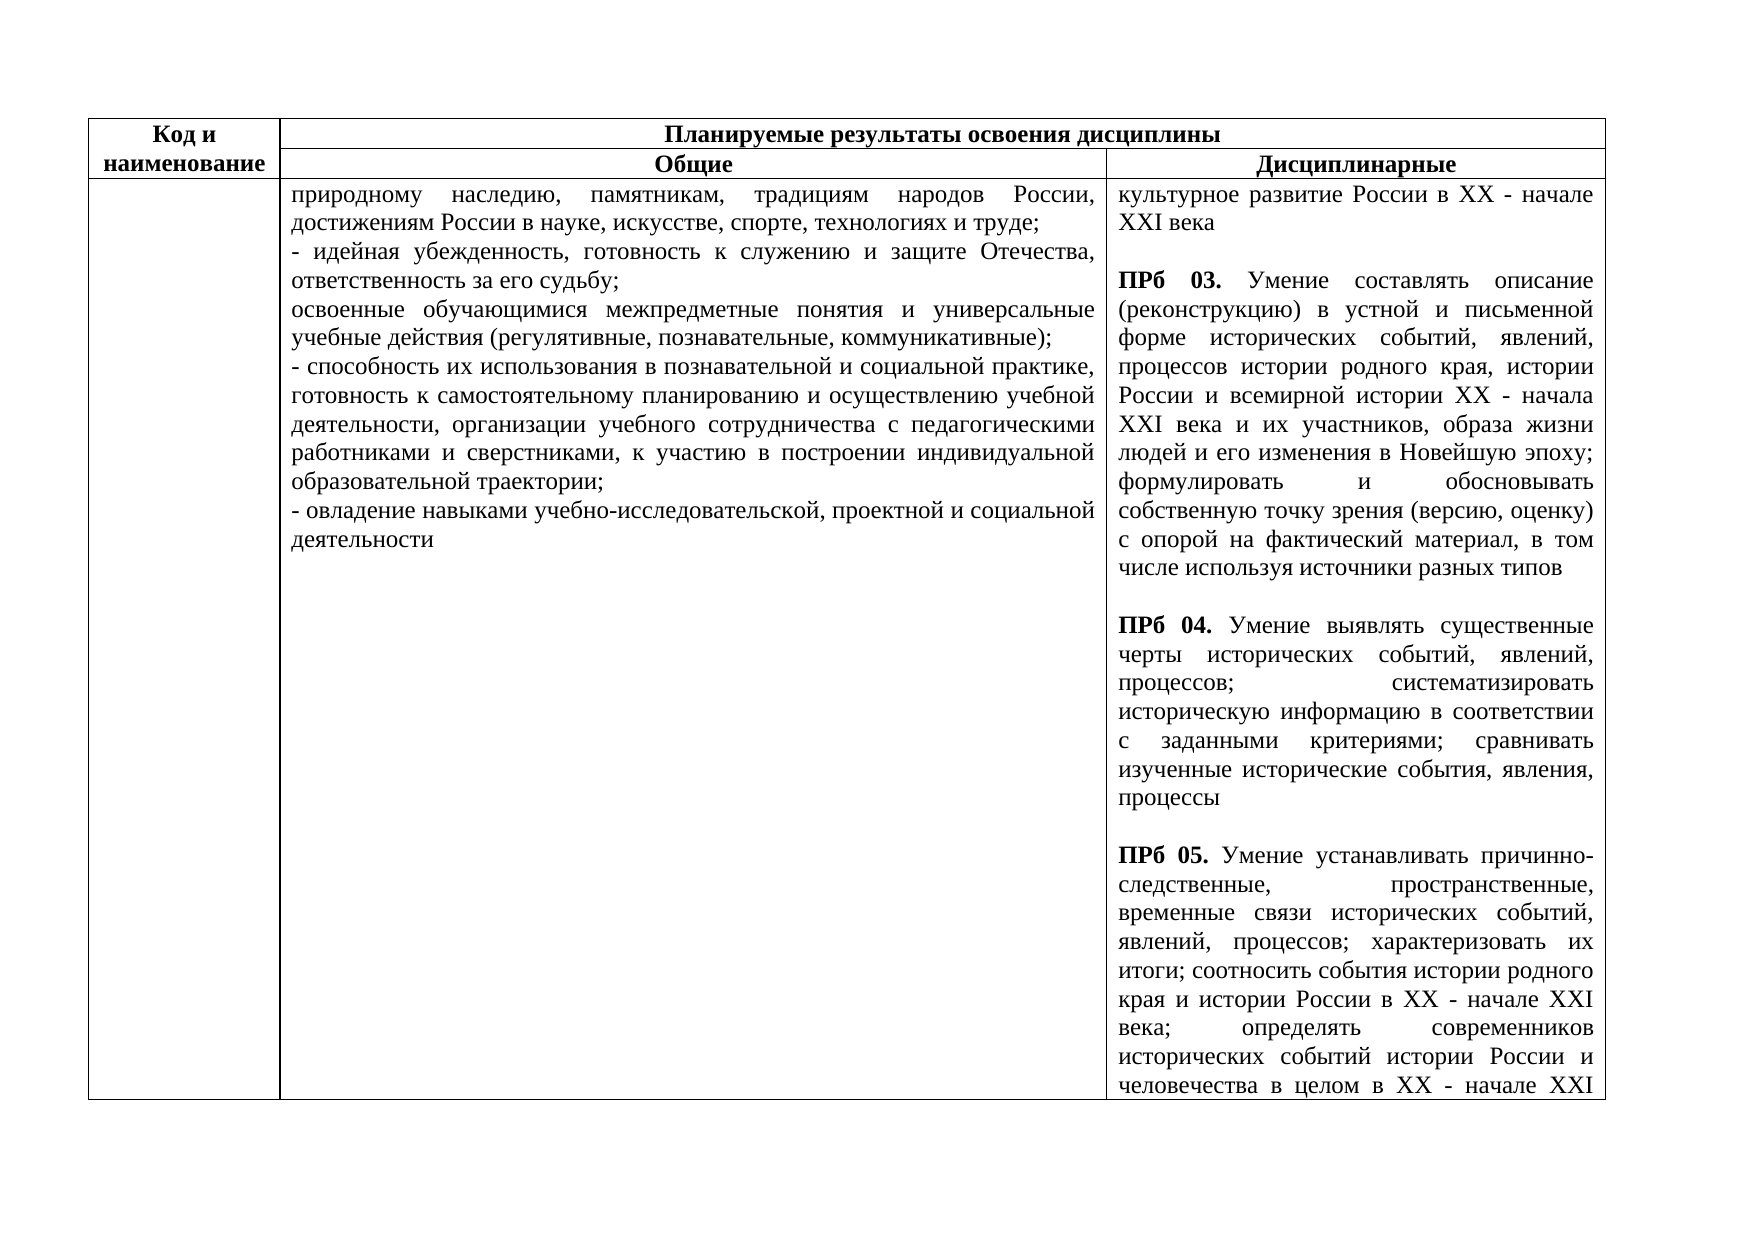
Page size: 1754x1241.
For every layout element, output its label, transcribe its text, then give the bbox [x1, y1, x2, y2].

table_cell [89, 179, 279, 1099]
table_cell Дисциплинарные [1107, 149, 1605, 178]
table_header Планируемые результаты освоения дисциплины [281, 119, 1605, 148]
table_header Код и наименование формируемых компетенций [89, 119, 279, 178]
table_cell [281, 179, 1106, 1099]
table_cell Общие [281, 149, 1106, 178]
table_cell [1107, 179, 1605, 1099]
